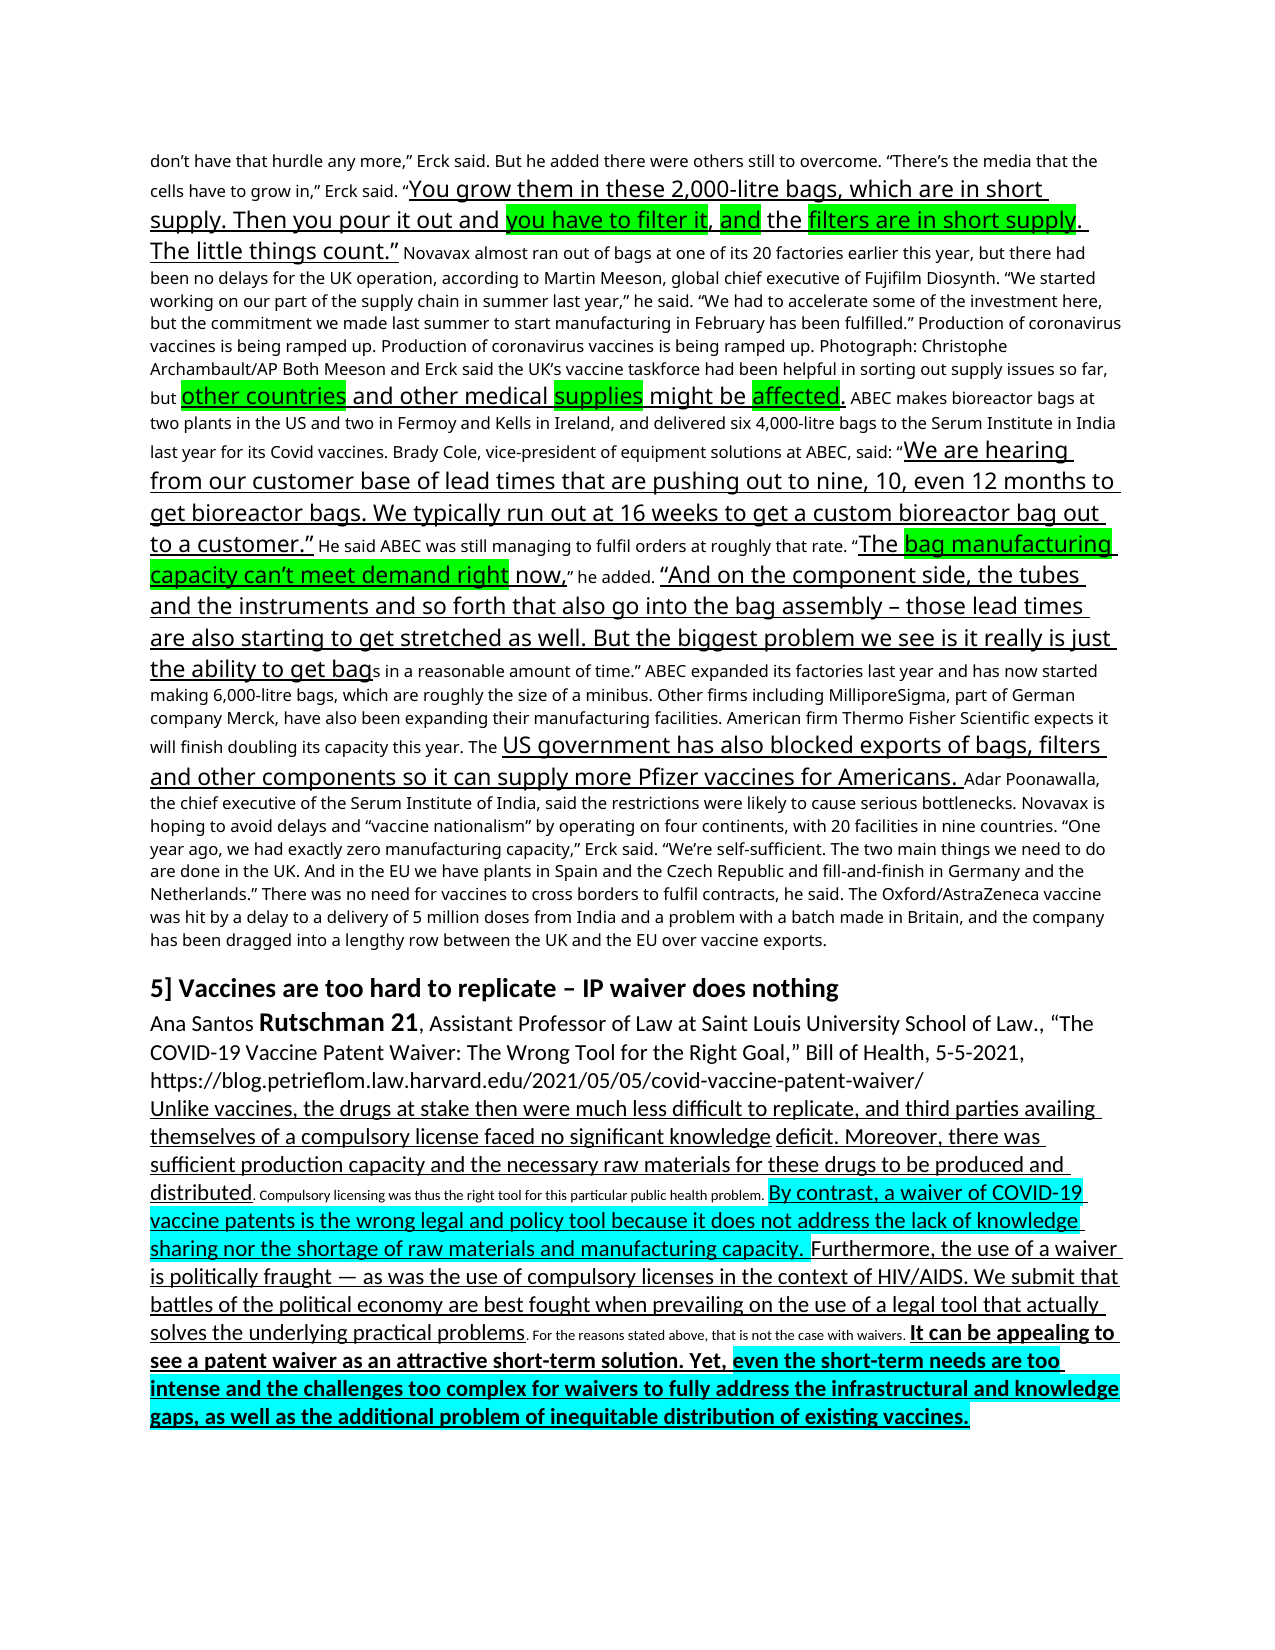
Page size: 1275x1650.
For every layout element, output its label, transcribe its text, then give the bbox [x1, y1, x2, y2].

text Ana Santos Rutschman 21, Assistant Professor of Law at Saint Louis University School of Law., “The COVID-19 Vaccine Patent Waiver: The Wrong Tool for the Right Goal,” Bill of Health, 5-5-2021, https://blog.petrieflom.law.harvard.edu/2021/05/05/covid-vaccine-patent-waiver/ [150, 1005, 1125, 1094]
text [150, 150, 1125, 951]
text Unlike vaccines, the drugs at stake then were much less difficult to replicate, and third parties availing themselves of a compulsory license faced no significant knowledge deficit. Moreover, there was sufficient production capacity and the necessary raw materials for these drugs to be produced and distributed. Compulsory licensing was thus the right tool for this particular public health problem. By contrast, a waiver of COVID-19 vaccine patents is the wrong legal and policy tool because it does not address the lack of knowledge sharing nor the shortage of raw materials and manufacturing capacity. Furthermore, the use of a waiver is politically fraught — as was the use of compulsory licenses in the context of HIV/AIDS. We submit that battles of the political economy are best fought when prevailing on the use of a legal tool that actually solves the underlying practical problems. For the reasons stated above, that is not the case with waivers. It can be appealing to see a patent waiver as an attractive short-term solution. Yet, even the short-term needs are too intense and the challenges too complex for waivers to fully address the infrastructural and knowledge gaps, as well as the additional problem of inequitable distribution of existing vaccines. [150, 1094, 1125, 1430]
subtitle 5] Vaccines are too hard to replicate – IP waiver does nothing [150, 972, 1125, 1005]
